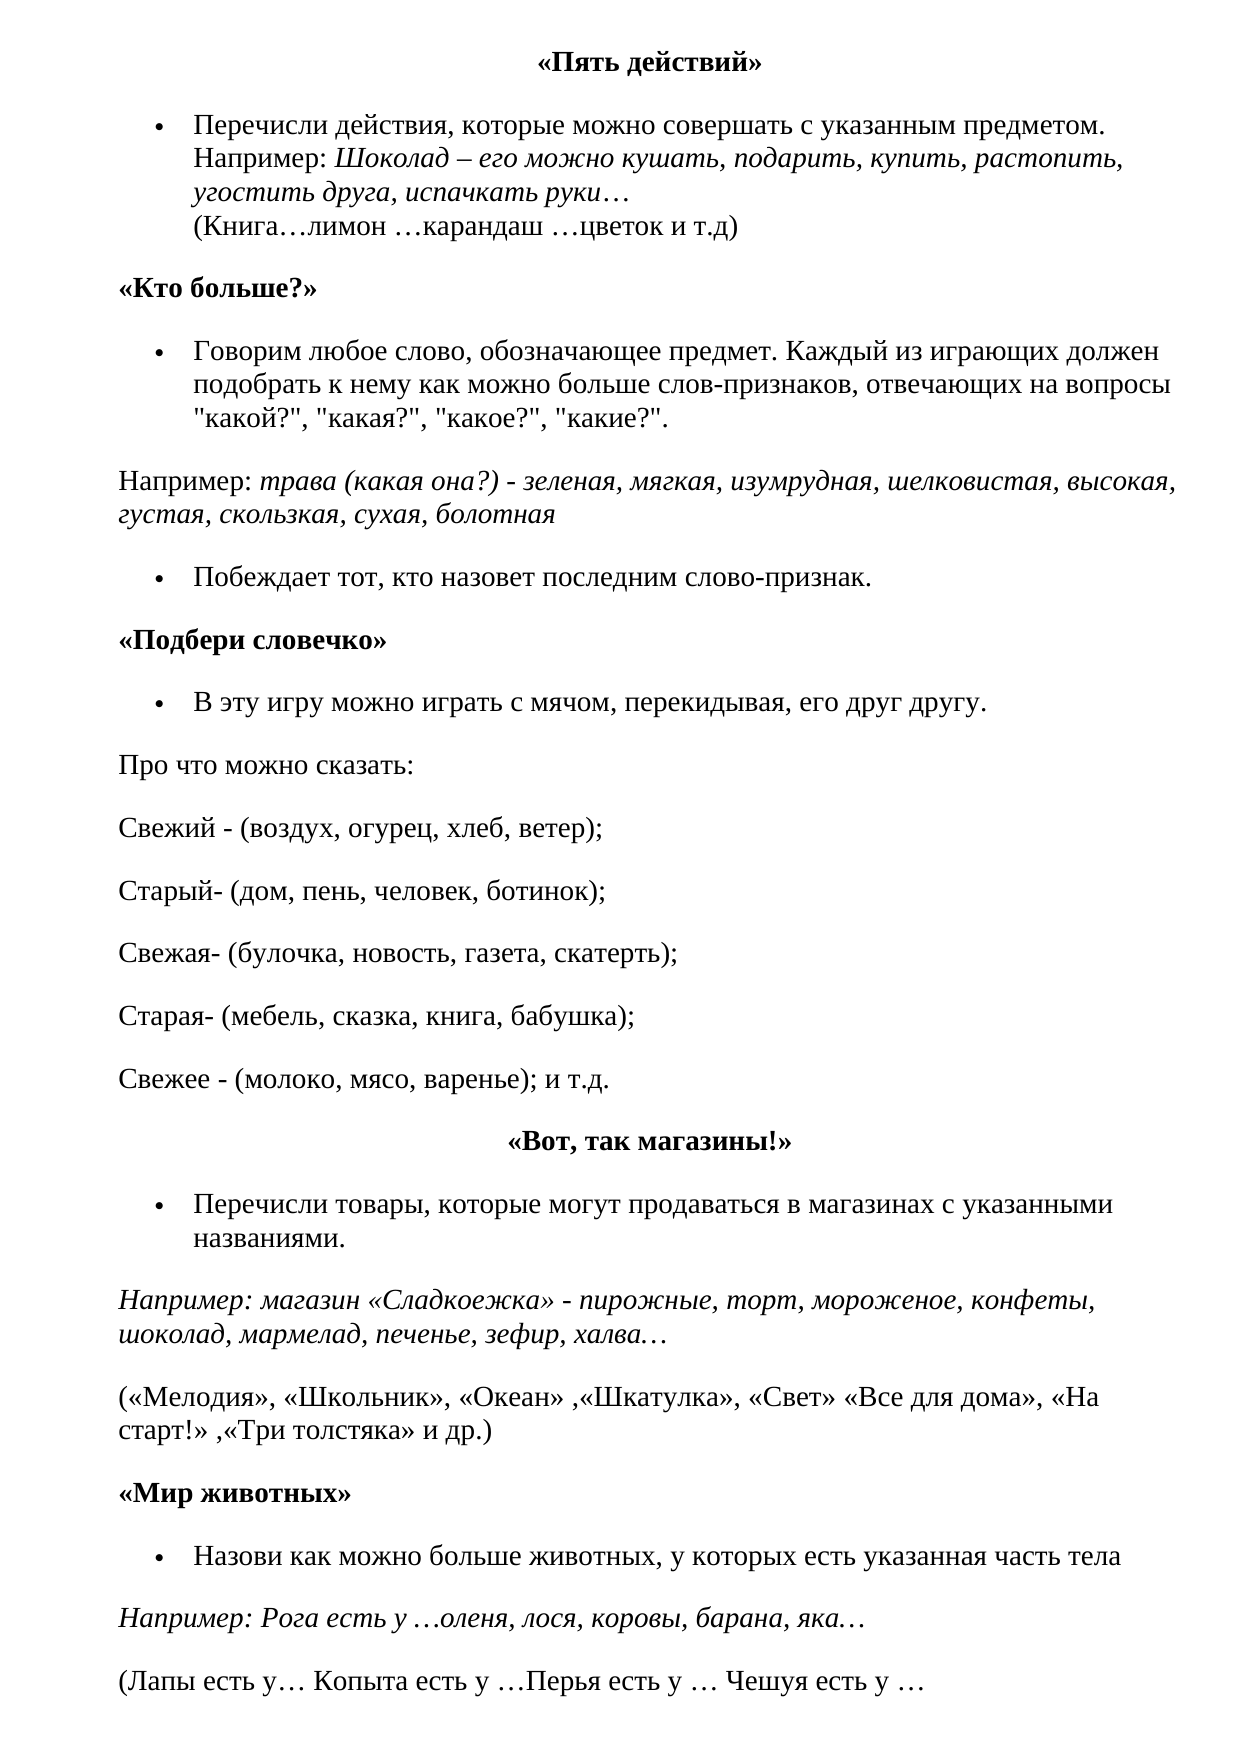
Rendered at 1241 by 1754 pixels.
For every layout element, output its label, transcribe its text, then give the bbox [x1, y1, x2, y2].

list Говорим любое слово, обозначающее предмет. Каждый из играющих должен подобрать к нему как можно больше слов-признаков, отвечающих на вопросы "какой?", "какая?", "какое?", "какие?". [156, 333, 1181, 434]
text «Пять действий» [118, 44, 1181, 78]
text Свежее - (молоко, мясо, варенье); и т.д. [118, 1061, 1181, 1094]
text Например: трава (какая она?) - зеленая, мягкая, изумрудная, шелковистая, высокая, густая, скользкая, сухая, болотная [118, 463, 1181, 530]
text Свежая- (булочка, новость, газета, скатерть); [118, 935, 1181, 969]
list Побеждает тот, кто назовет последним слово-признак. [156, 559, 1181, 593]
list Назови как можно больше животных, у которых есть указанная часть тела [156, 1538, 1181, 1571]
text Свежий - (воздух, огурец, хлеб, ветер); [118, 810, 1181, 843]
text Например: магазин «Сладкоежка» - пирожные, торт, мороженое, конфеты, шоколад, мармелад, печенье, зефир, халва… [118, 1282, 1181, 1349]
text Про что можно сказать: [118, 747, 1181, 781]
text (Лапы есть у… Копыта есть у …Перья есть у … Чешуя есть у … [118, 1663, 1181, 1697]
text Например: Рога есть у …оленя, лося, коровы, барана, яка… [118, 1600, 1181, 1634]
text «Кто больше?» [118, 270, 1181, 304]
text Старая- (мебель, сказка, книга, бабушка); [118, 998, 1181, 1032]
text «Подбери словечко» [118, 622, 1181, 655]
list Перечисли действия, которые можно совершать с указанным предметом. Например: Шоколад – его можно кушать, подарить, купить, растопить, угостить друга, испачкать руки… (Книга…лимон …карандаш …цветок и т.д) [156, 107, 1181, 241]
text «Вот, так магазины!» [118, 1123, 1181, 1157]
text Старый- (дом, пень, человек, ботинок); [118, 873, 1181, 906]
text «Мир животных» [118, 1475, 1181, 1508]
list Перечисли товары, которые могут продаваться в магазинах с указанными названиями. [156, 1186, 1181, 1253]
text («Мелодия», «Школьник», «Океан» ,«Шкатулка», «Свет» «Все для дома», «На старт!» ,«Три толстяка» и др.) [118, 1379, 1181, 1446]
list В эту игру можно играть с мячом, перекидывая, его друг другу. [156, 684, 1181, 718]
